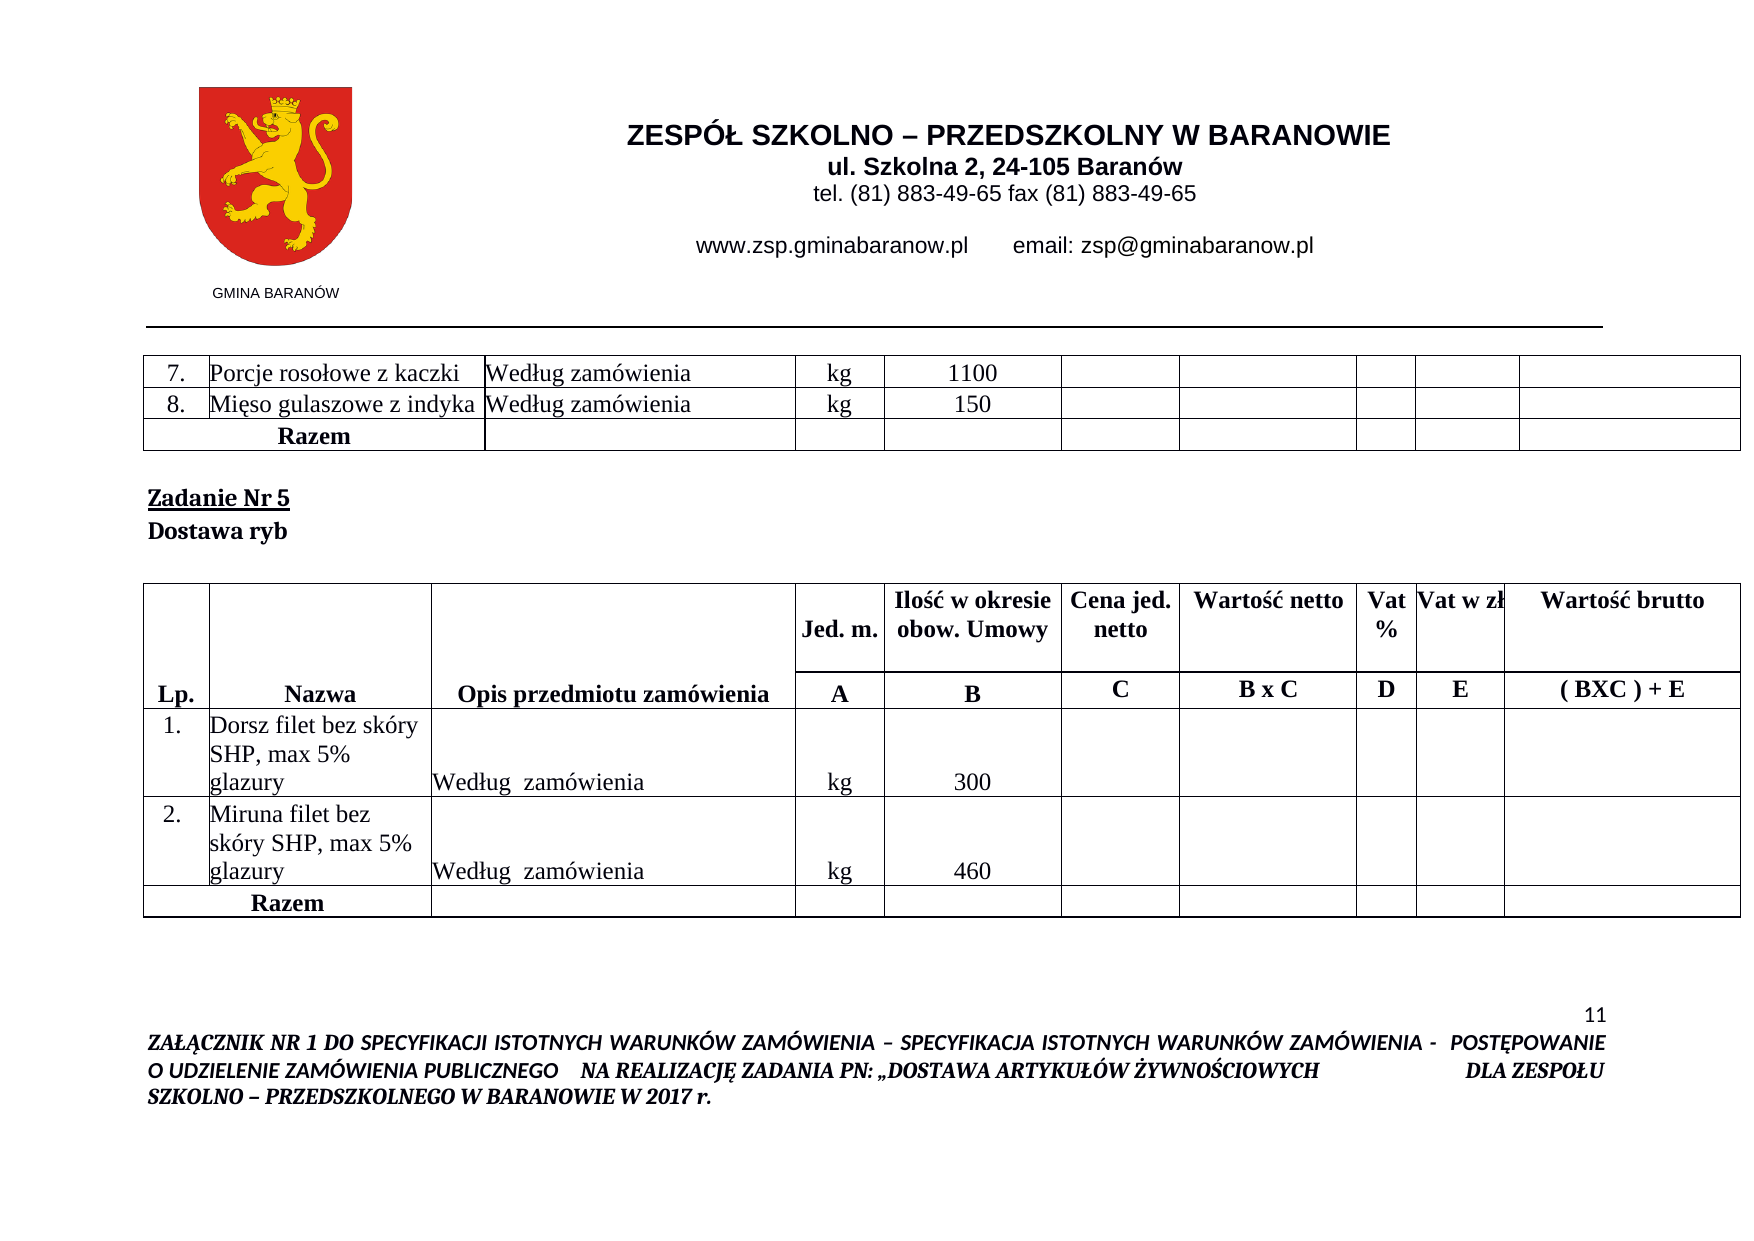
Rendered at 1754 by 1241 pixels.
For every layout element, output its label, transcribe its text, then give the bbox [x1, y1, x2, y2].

table_cell 2. [144, 797, 209, 885]
table_cell [885, 886, 1061, 916]
table_cell [1505, 886, 1740, 916]
table_cell [796, 419, 884, 449]
table_header Vat w zł [1417, 584, 1504, 671]
table_cell [1180, 388, 1356, 418]
table_cell 8. [144, 388, 209, 418]
table_cell [1520, 419, 1740, 449]
table_cell [1417, 797, 1504, 885]
table_cell kg [796, 709, 884, 796]
table_cell [1062, 709, 1179, 796]
table_cell Według zamówienia [486, 388, 795, 418]
table_cell D [1357, 673, 1416, 707]
table_cell 150 [885, 388, 1061, 418]
table_cell [1357, 356, 1415, 387]
text Zadanie Nr 5 [148, 483, 1606, 512]
table_cell [1520, 388, 1740, 418]
table_cell [1357, 886, 1416, 916]
table_cell Razem [144, 419, 484, 449]
table_cell [885, 419, 1061, 449]
table_header Wartość brutto [1505, 584, 1740, 671]
table_cell [1505, 709, 1740, 796]
table_cell [1062, 388, 1179, 418]
table_cell [1417, 886, 1504, 916]
table_header Opis przedmiotu zamówienia [432, 584, 795, 707]
table_cell [1357, 419, 1415, 449]
table_cell E [1417, 673, 1504, 707]
table_cell [486, 419, 795, 449]
table_header Ilość w okresie obow. Umowy [885, 584, 1061, 671]
table_cell B x C [1180, 673, 1356, 707]
table_cell [1180, 419, 1356, 449]
table_cell 300 [885, 709, 1061, 796]
table_cell 460 [885, 797, 1061, 885]
table_cell [1180, 797, 1356, 885]
table_cell [1416, 419, 1519, 449]
table_cell [1357, 388, 1415, 418]
table_cell [1180, 709, 1356, 796]
table_cell ( BXC ) + E [1505, 673, 1740, 707]
text Dostawa ryb [148, 517, 1606, 545]
table_cell Według zamówienia [432, 709, 795, 796]
table_cell [1505, 797, 1740, 885]
table_cell A [796, 673, 884, 707]
table_header Vat % [1357, 584, 1416, 671]
table_cell [1062, 356, 1179, 387]
table_cell [1417, 709, 1504, 796]
table_cell C [1062, 673, 1179, 707]
table_cell [796, 886, 884, 916]
table_cell [432, 886, 795, 916]
table_cell [1062, 797, 1179, 885]
table_cell [1357, 709, 1416, 796]
table_cell [1180, 886, 1356, 916]
table_cell Porcje rosołowe z kaczki [210, 356, 484, 387]
table_header Wartość netto [1180, 584, 1356, 671]
table_header Jed. m. [796, 584, 884, 671]
table_cell [1520, 356, 1740, 387]
table_header Cena jed. netto [1062, 584, 1179, 671]
table_cell kg [796, 388, 884, 418]
table_cell [1357, 797, 1416, 885]
table_cell 1. [144, 709, 209, 796]
picture [198, 87, 353, 266]
table_cell Według zamówienia [432, 797, 795, 885]
table_cell Dorsz filet bez skóry SHP, max 5% glazury [210, 709, 431, 796]
table_cell kg [796, 356, 884, 387]
table_header Nazwa [210, 584, 431, 707]
table_cell [1062, 886, 1179, 916]
table_cell Miruna filet bez skóry SHP, max 5% glazury [210, 797, 431, 885]
table_cell 7. [144, 356, 209, 387]
table_cell Według zamówienia [486, 356, 795, 387]
table_cell B [885, 673, 1061, 707]
table_cell Mięso gulaszowe z indyka [210, 388, 484, 418]
table_cell [1062, 419, 1179, 449]
table_cell 1100 [885, 356, 1061, 387]
table_cell Razem [144, 886, 431, 916]
table_cell kg [796, 797, 884, 885]
table_cell [1416, 356, 1519, 387]
table_cell [1416, 388, 1519, 418]
table_cell [1180, 356, 1356, 387]
table_header Lp. [144, 584, 209, 707]
